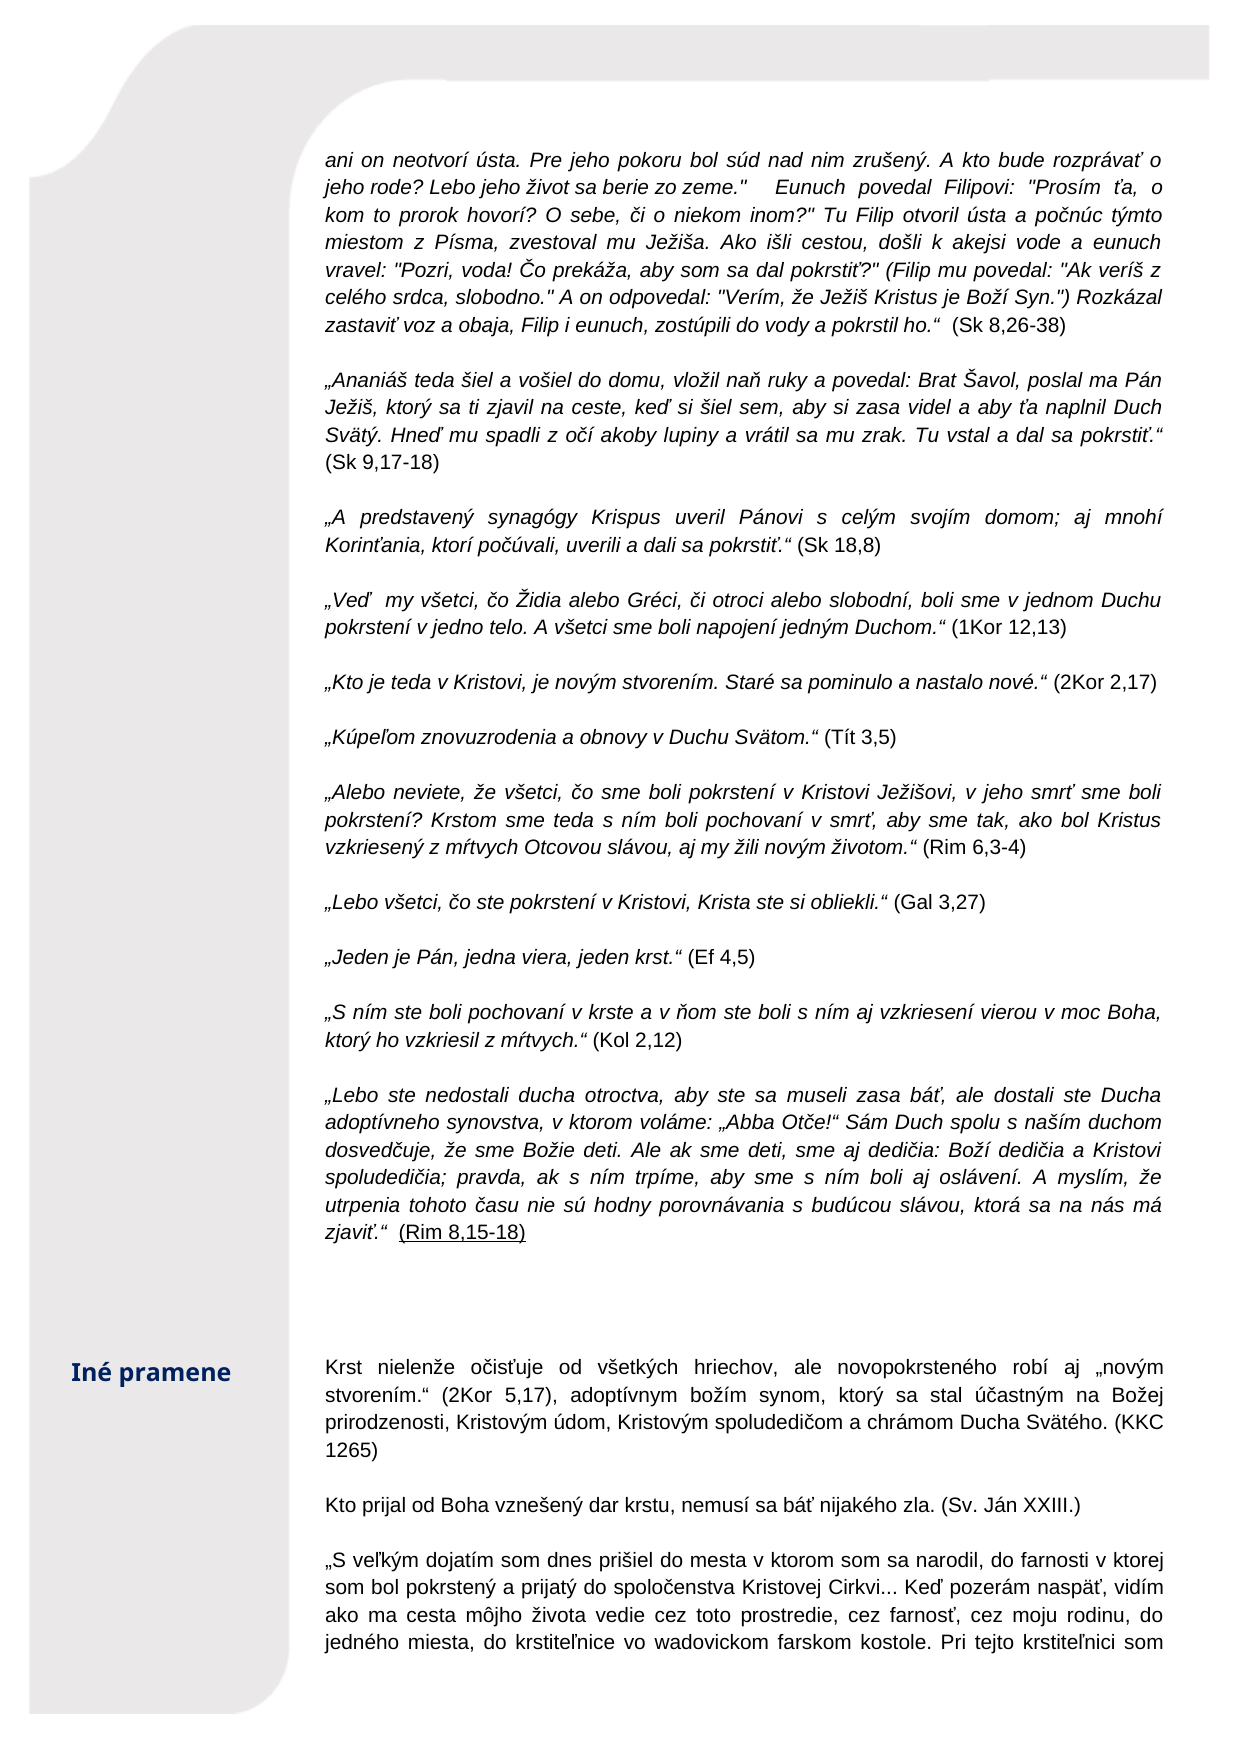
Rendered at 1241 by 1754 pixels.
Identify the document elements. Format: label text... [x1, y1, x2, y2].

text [325, 1547, 1165, 1654]
text „Alebo neviete, že všetci, čo sme boli pokrstení v Kristovi Ježišovi, v jeho smrť sme boli pokrstení? Krstom sme teda s ním boli pochovaní v smrť, aby sme tak, ako bol Kristus vzkriesený z mŕtvych Otcovou slávou, aj my žili novým životom.“ (Rim 6,3-4) [325, 780, 1165, 859]
text „Kúpeľom znovuzrodenia a obnovy v Duchu Svätom.“ (Tít 3,5) [325, 725, 1165, 749]
text „Kto je teda v Kristovi, je novým stvorením. Staré sa pominulo a nastalo nové.“ (2Kor 2,17) [325, 670, 1165, 694]
text „Ananiáš teda šiel a vošiel do domu, vložil naň ruky a povedal: Brat Šavol, poslal ma Pán Ježiš, ktorý sa ti zjavil na ceste, keď si šiel sem, aby si zasa videl a aby ťa naplnil Duch Svätý. Hneď mu spadli z očí akoby lupiny a vrátil sa mu zrak. Tu vstal a dal sa pokrstiť.“ (Sk 9,17-18) [325, 368, 1165, 474]
text „Veď my všetci, čo Židia alebo Gréci, či otroci alebo slobodní, boli sme v jednom Duchu pokrstení v jedno telo. A všetci sme boli napojení jedným Duchom.“ (1Kor 12,13) [325, 588, 1165, 639]
text „Jeden je Pán, jedna viera, jeden krst.“ (Ef 4,5) [325, 945, 1165, 969]
text „S ním ste boli pochovaní v krste a v ňom ste boli s ním aj vzkriesení vierou v moc Boha, ktorý ho vzkriesil z mŕtvych.“ (Kol 2,12) [325, 1000, 1165, 1052]
text Krst nielenže očisťuje od všetkých hriechov, ale novopokrsteného robí aj „novým stvorením.“ (2Kor 5,17), adoptívnym božím synom, ktorý sa stal účastným na Božej prirodzenosti, Kristovým údom, Kristovým spoludedičom a chrámom Ducha Svätého. (KKC 1265) [325, 1355, 1165, 1461]
picture [29, 25, 1210, 1714]
text „A predstavený synagógy Krispus uveril Pánovi s celým svojím domom; aj mnohí Korinťania, ktorí počúvali, uverili a dali sa pokrstiť.“ (Sk 18,8) [325, 505, 1165, 557]
text Kto prijal od Boha vznešený dar krstu, nemusí sa báť nijakého zla. (Sv. Ján XXIII.) [325, 1492, 1165, 1516]
text „Lebo všetci, čo ste pokrstení v Kristovi, Krista ste si obliekli.“ (Gal 3,27) [325, 890, 1165, 914]
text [325, 148, 1165, 337]
text „Lebo ste nedostali ducha otroctva, aby ste sa museli zasa báť, ale dostali ste Ducha adoptívneho synovstva, v ktorom voláme: „Abba Otče!“ Sám Duch spolu s naším duchom dosvedčuje, že sme Božie deti. Ale ak sme deti, sme aj dedičia: Boží dedičia a Kristovi spoludedičia; pravda, ak s ním trpíme, aby sme s ním boli aj oslávení. A myslím, že utrpenia tohoto času nie sú hodny porovnávania s budúcou slávou, ktorá sa na nás má zjaviť.“ (Rim 8,15-18) [325, 1083, 1165, 1244]
